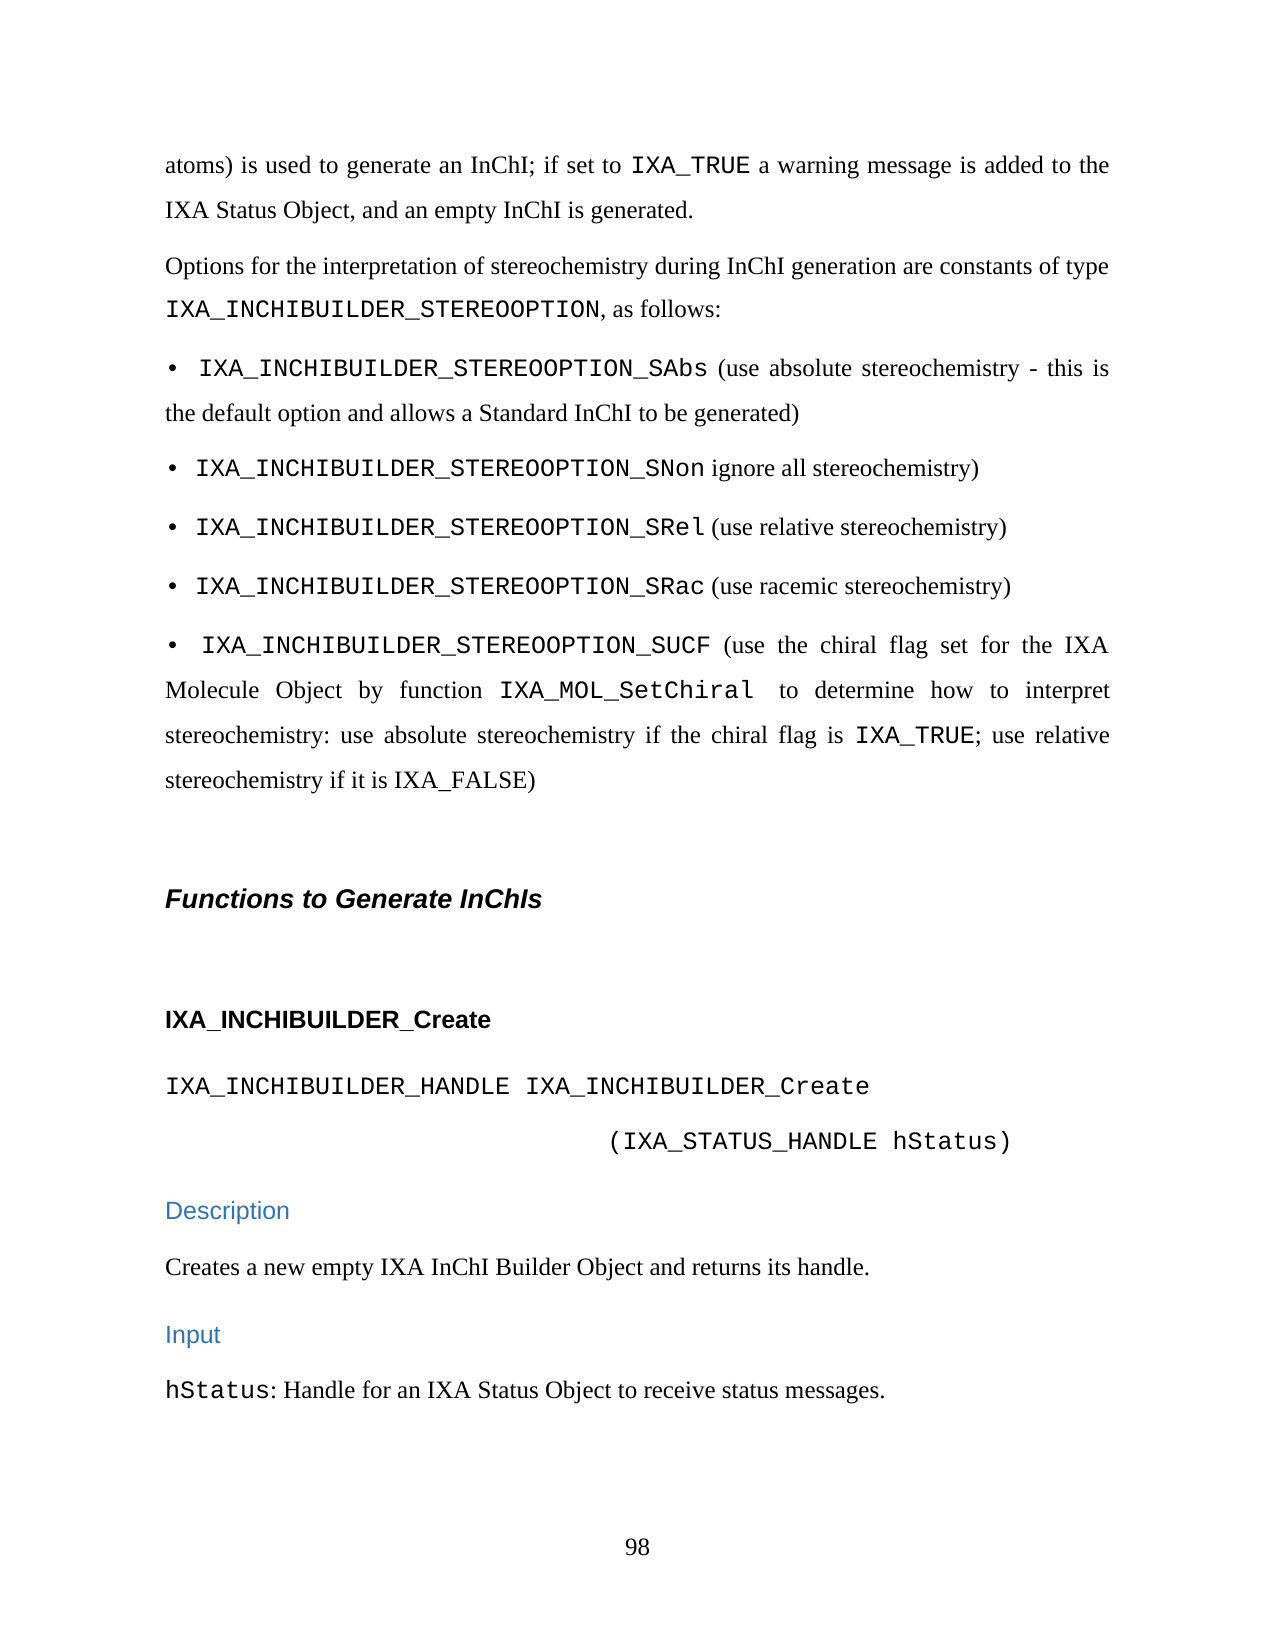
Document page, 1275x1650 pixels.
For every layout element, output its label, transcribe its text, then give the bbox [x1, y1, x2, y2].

subtitle Description [165, 1196, 1110, 1225]
text • IXA_INCHIBUILDER_STEREOOPTION_SAbs (use absolute stereochemistry - this is the default option and allows a Standard InChI to be generated) [165, 353, 1110, 427]
subtitle IXA_INCHIBUILDER_Create [165, 1005, 1110, 1034]
text hStatus: Handle for an IXA Status Object to receive status messages. [165, 1375, 1110, 1406]
subtitle Input [165, 1320, 1110, 1348]
text • IXA_INCHIBUILDER_STEREOOPTION_SNon ignore all stereochemistry) [165, 453, 1110, 484]
text Creates a new empty IXA InChI Builder Object and returns its handle. [165, 1252, 1110, 1280]
text • IXA_INCHIBUILDER_STEREOOPTION_SUCF (use the chiral flag set for the IXA Molecule Object by function IXA_MOL_SetChiral to determine how to interpret stereochemistry: use absolute stereochemistry if the chiral flag is IXA_TRUE; use relative stereochemistry if it is IXA_FALSE) [165, 630, 1110, 794]
text • IXA_INCHIBUILDER_STEREOOPTION_SRel (use relative stereochemistry) [165, 512, 1110, 543]
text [165, 150, 1110, 224]
text IXA_INCHIBUILDER_HANDLE IXA_INCHIBUILDER_Create [165, 1073, 1110, 1102]
text • IXA_INCHIBUILDER_STEREOOPTION_SRac (use racemic stereochemistry) [165, 571, 1110, 602]
text (IXA_STATUS_HANDLE hStatus) [534, 1128, 1110, 1157]
text Options for the interpretation of stereochemistry during InChI generation are constants of type IXA_INCHIBUILDER_STEREOOPTION, as follows: [165, 251, 1110, 325]
subtitle Functions to Generate InChIs [165, 883, 1110, 915]
